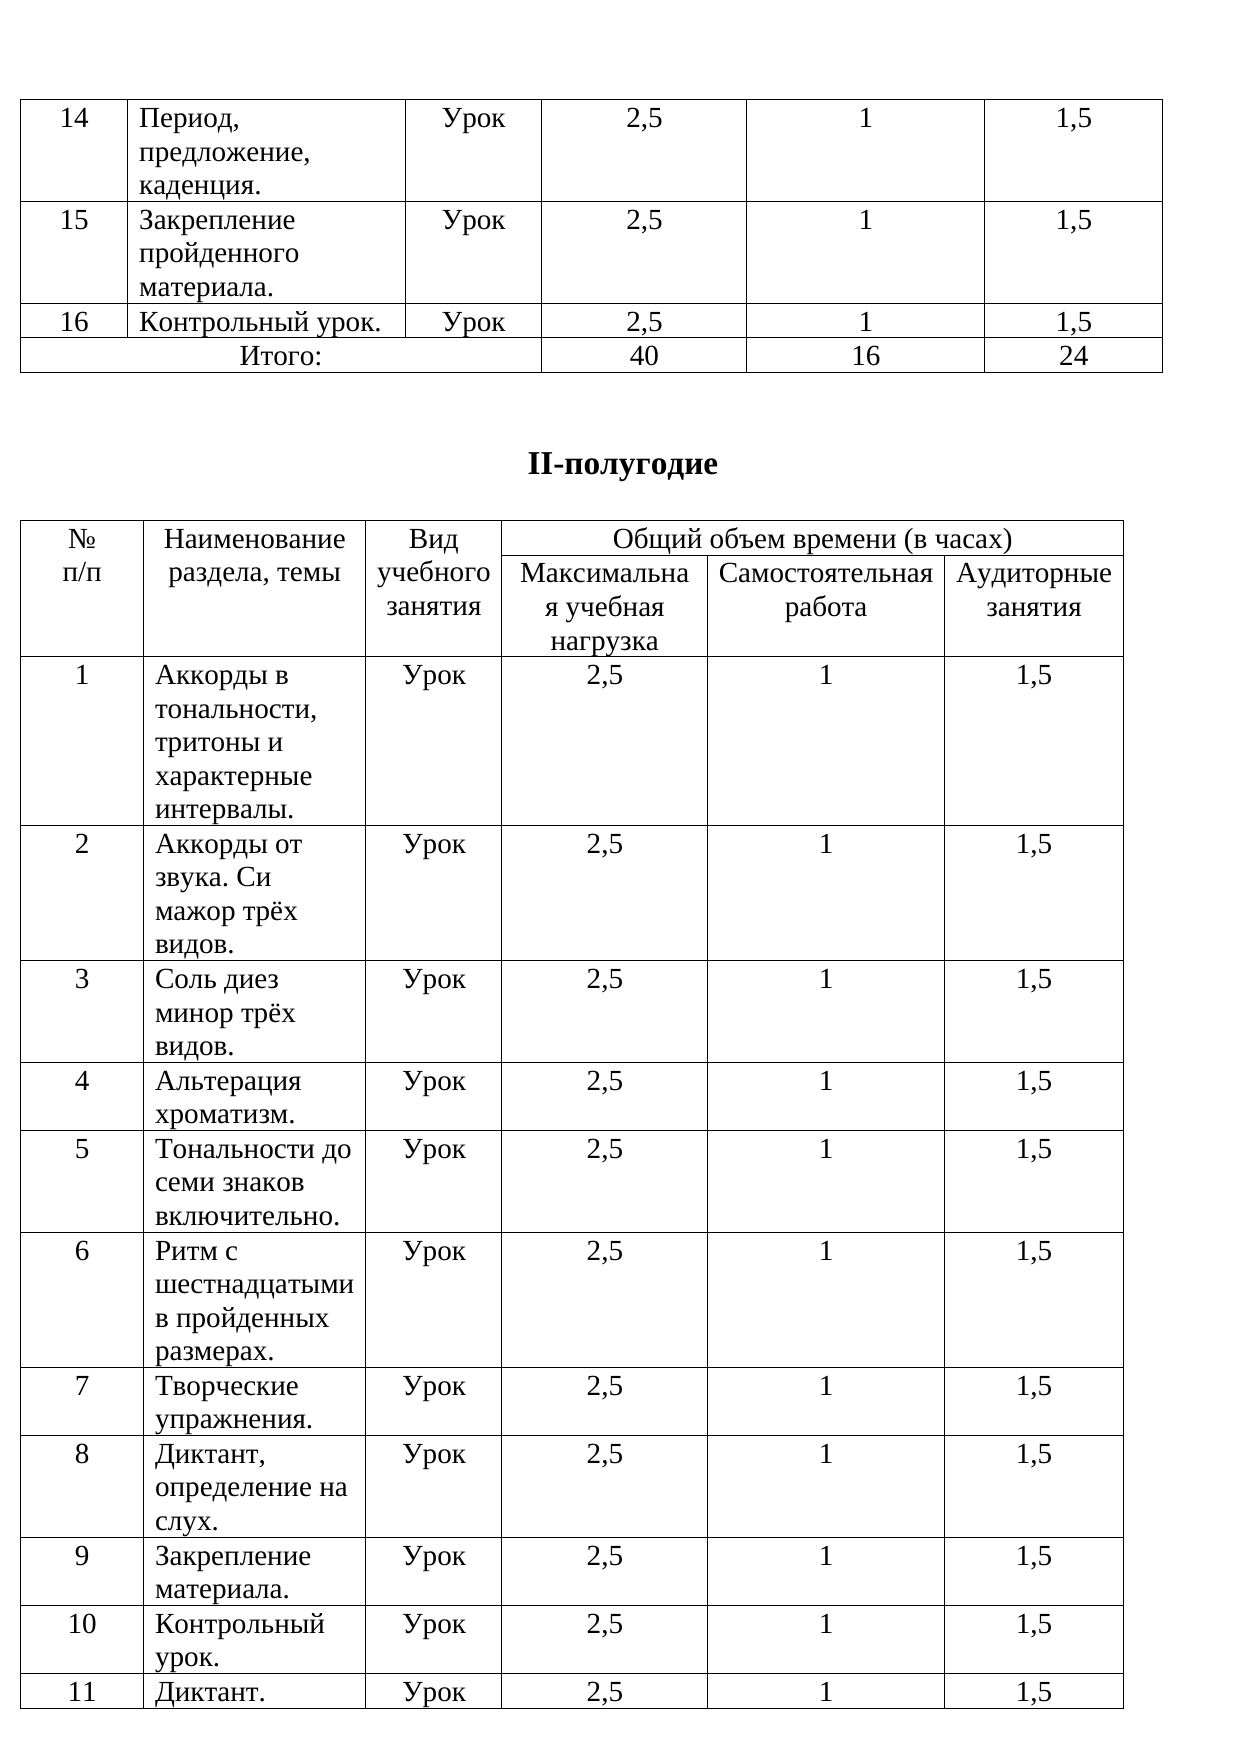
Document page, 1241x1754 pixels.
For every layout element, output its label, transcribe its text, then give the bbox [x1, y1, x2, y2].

table_cell Творческие упражнения. [144, 1368, 365, 1435]
table_cell Аудиторные занятия [945, 556, 1123, 656]
table_cell Альтерация хроматизм. [144, 1063, 365, 1130]
table_cell 16 [747, 338, 984, 372]
table_cell Урок [406, 202, 541, 303]
table_cell 1,5 [985, 100, 1162, 201]
table_cell 1 [708, 1131, 944, 1232]
table_cell 2,5 [502, 1606, 707, 1673]
table_cell 15 [21, 202, 127, 303]
table_cell 1,5 [945, 961, 1123, 1062]
table_cell 1,5 [945, 1606, 1123, 1673]
table_header Вид учебного занятия [366, 521, 501, 656]
table_cell 5 [21, 1131, 143, 1232]
table_cell 1,5 [945, 1436, 1123, 1537]
table_cell 1,5 [945, 1233, 1123, 1367]
table_cell 1,5 [945, 1063, 1123, 1130]
table_cell 2 [21, 826, 143, 960]
table_cell 11 [21, 1674, 143, 1707]
table_cell 1 [708, 961, 944, 1062]
table_header № п/п [21, 521, 143, 656]
table_cell 10 [21, 1606, 143, 1673]
table_cell Урок [366, 961, 501, 1062]
table_cell 8 [21, 1436, 143, 1537]
table_cell Урок [366, 657, 501, 825]
table_cell 1 [708, 1368, 944, 1435]
table_cell Тональности до семи знаков включительно. [144, 1131, 365, 1232]
table_cell Аккорды от звука. Си мажор трёх видов. [144, 826, 365, 960]
table_cell Максимальная учебная нагрузка [502, 556, 707, 656]
table_cell Закрепление материала. [144, 1538, 365, 1605]
table_header Наименование раздела, темы [144, 521, 365, 656]
table_cell Урок [366, 1368, 501, 1435]
table_cell Аккорды в тональности, тритоны и характерные интервалы. [144, 657, 365, 825]
table_cell 6 [21, 1233, 143, 1367]
table_cell 2,5 [542, 202, 746, 303]
text II-полугодие [94, 443, 1151, 482]
table_cell Урок [366, 826, 501, 960]
table_cell Урок [406, 304, 541, 337]
table_cell 40 [542, 338, 746, 372]
table_cell Урок [366, 1233, 501, 1367]
table_cell 1 [708, 826, 944, 960]
table_header Общий объем времени (в часах) [502, 521, 1123, 554]
table_cell 2,5 [502, 961, 707, 1062]
table_cell 2,5 [502, 1368, 707, 1435]
table_cell 1,5 [985, 304, 1162, 337]
table_cell 1 [708, 657, 944, 825]
table_cell 4 [21, 1063, 143, 1130]
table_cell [144, 1674, 365, 1707]
table_cell Итого: [21, 338, 541, 372]
table_cell 1,5 [945, 1538, 1123, 1605]
table_cell 1 [708, 1436, 944, 1537]
table_cell 1 [747, 304, 984, 337]
table_cell Диктант, определение на слух. [144, 1436, 365, 1537]
table_cell Урок [366, 1606, 501, 1673]
table_cell 2,5 [502, 1436, 707, 1537]
table_cell 1 [708, 1538, 944, 1605]
table_cell Урок [366, 1063, 501, 1130]
table_cell 2,5 [502, 1063, 707, 1130]
table_cell 1 [708, 1233, 944, 1367]
table_cell Контрольный урок. [144, 1606, 365, 1673]
table_cell Урок [366, 1674, 501, 1707]
table_cell 1,5 [945, 826, 1123, 960]
table_cell Период, предложение, каденция. [128, 100, 405, 201]
table_cell 2,5 [502, 826, 707, 960]
table_cell 1 [708, 1674, 944, 1707]
table_cell Соль диез минор трёх видов. [144, 961, 365, 1062]
table_cell 1 [21, 657, 143, 825]
table_cell 24 [985, 338, 1162, 372]
table_cell 2,5 [502, 1233, 707, 1367]
table_cell 14 [21, 100, 127, 201]
table_cell Ритм с шестнадцатыми в пройденных размерах. [144, 1233, 365, 1367]
table_cell 1 [708, 1063, 944, 1130]
table_cell 1 [747, 202, 984, 303]
table_cell 1,5 [945, 1368, 1123, 1435]
table_cell 2,5 [502, 657, 707, 825]
table_cell 9 [21, 1538, 143, 1605]
table_cell 1,5 [945, 1674, 1123, 1707]
table_cell 2,5 [502, 1538, 707, 1605]
table_cell 1 [747, 100, 984, 201]
table_cell Контрольный урок. [128, 304, 405, 337]
table_cell 1,5 [985, 202, 1162, 303]
table_cell 16 [21, 304, 127, 337]
table_cell 2,5 [542, 100, 746, 201]
table_cell 1,5 [945, 1131, 1123, 1232]
table_cell 2,5 [502, 1131, 707, 1232]
table_cell 2,5 [542, 304, 746, 337]
table_cell 2,5 [502, 1674, 707, 1707]
table_cell Урок [366, 1131, 501, 1232]
table_cell 3 [21, 961, 143, 1062]
table_cell Урок [366, 1436, 501, 1537]
table_cell Урок [366, 1538, 501, 1605]
table_cell Закрепление пройденного материала. [128, 202, 405, 303]
table_cell 1,5 [945, 657, 1123, 825]
table_cell Самостоятельная работа [708, 556, 944, 656]
table_cell 1 [708, 1606, 944, 1673]
table_cell 7 [21, 1368, 143, 1435]
table_cell Урок [406, 100, 541, 201]
